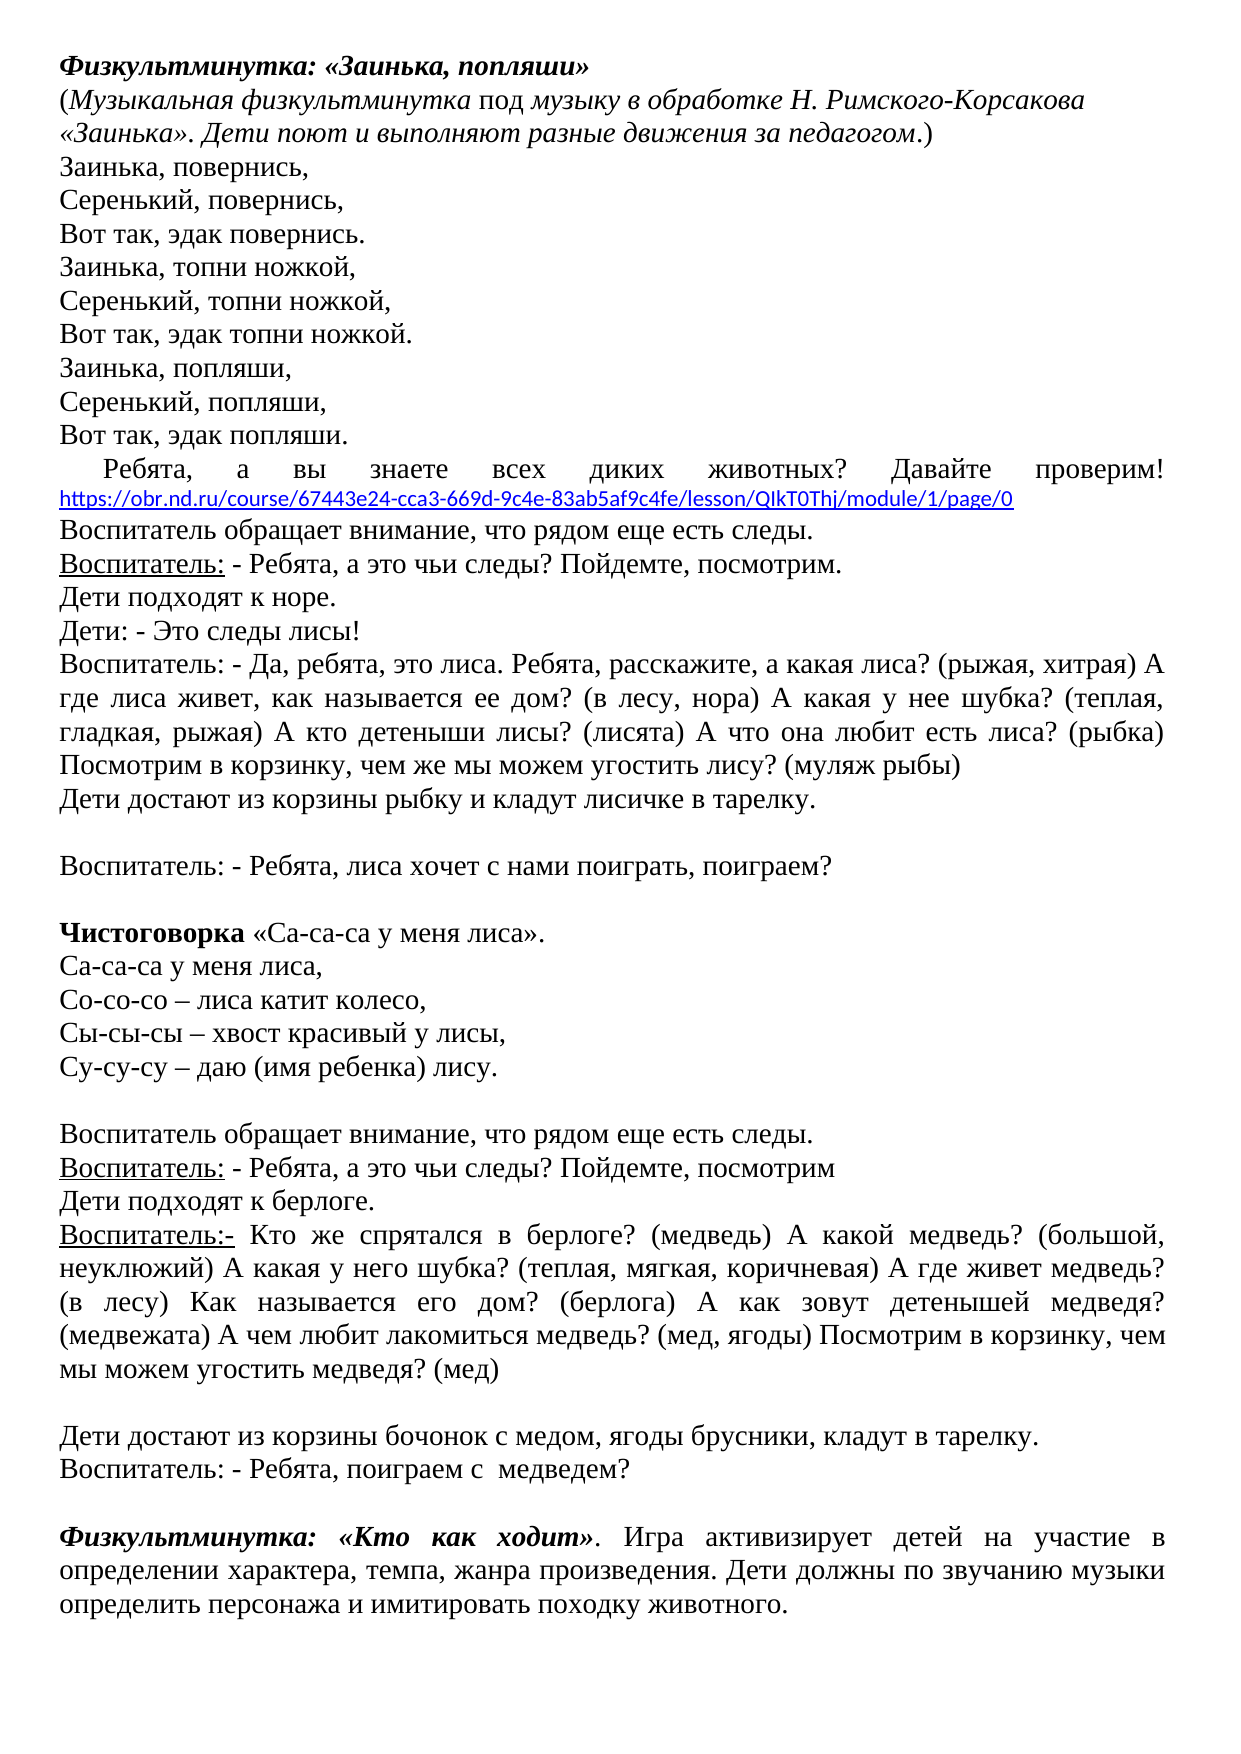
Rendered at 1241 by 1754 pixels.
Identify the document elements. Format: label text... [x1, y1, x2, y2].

text Со-со-со – лиса катит колесо, [59, 982, 1166, 1016]
text Воспитатель обращает внимание, что рядом еще есть следы. [59, 512, 1166, 546]
text Воспитатель:- Кто же спрятался в берлоге? (медведь) А какой медведь? (большой, неуклюжий) А какая у него шубка? (теплая, мягкая, коричневая) А где живет медведь? (в лесу) Как называется его дом? (берлога) А как зовут детенышей медведя? (медвежата) А чем любит лакомиться медведь? (мед, ягоды) Посмотрим в корзинку, чем мы можем угостить медведя? (мед) [59, 1217, 1166, 1384]
text Воспитатель: - Ребята, поиграем с медведем? [59, 1452, 1166, 1485]
text Вот так, эдак топни ножкой. [59, 317, 1166, 350]
text Физкультминутка: «Заинька, попляши» [59, 48, 1166, 82]
text Вот так, эдак повернись. [59, 216, 1166, 249]
text Чистоговорка «Са-са-са у меня лиса». [59, 915, 1166, 948]
text Серенький, попляши, [59, 384, 1166, 417]
text Са-са-са у меня лиса, [59, 948, 1166, 982]
text (Музыкальная физкультминутка под музыку в обработке Н. Римского-Корсакова «Заинька». Дети поют и выполняют разные движения за педагогом.) [59, 82, 1166, 149]
text Воспитатель: - Ребята, лиса хочет с нами поиграть, поиграем? [59, 848, 1166, 881]
text Дети подходят к берлоге. [59, 1183, 1166, 1217]
text Воспитатель: - Ребята, а это чьи следы? Пойдемте, посмотрим [59, 1150, 1166, 1183]
text Дети подходят к норе. [59, 579, 1166, 613]
text Серенький, топни ножкой, [59, 283, 1166, 317]
text Воспитатель обращает внимание, что рядом еще есть следы. [59, 1116, 1166, 1150]
text Физкультминутка: «Кто как ходит». Игра активизирует детей на участие в определении характера, темпа, жанра произведения. Дети должны по звучанию музыки определить персонажа и имитировать походку животного. [59, 1519, 1166, 1619]
text Вот так, эдак попляши. [59, 417, 1166, 451]
text Воспитатель: - Да, ребята, это лиса. Ребята, расскажите, а какая лиса? (рыжая, хитрая) А где лиса живет, как называется ее дом? (в лесу, нора) А какая у нее шубка? (теплая, гладкая, рыжая) А кто детеныши лисы? (лисята) А что она любит есть лиса? (рыбка) Посмотрим в корзинку, чем же мы можем угостить лису? (муляж рыбы) [59, 647, 1166, 781]
text Су-су-су – даю (имя ребенка) лису. [59, 1049, 1166, 1083]
text Серенький, повернись, [59, 182, 1166, 216]
text Заинька, топни ножкой, [59, 249, 1166, 283]
text Воспитатель: - Ребята, а это чьи следы? Пойдемте, посмотрим. [59, 546, 1166, 579]
text Дети достают из корзины бочонок с медом, ягоды брусники, кладут в тарелку. [59, 1418, 1166, 1452]
text Дети достают из корзины рыбку и кладут лисичке в тарелку. [59, 781, 1166, 814]
text Заинька, попляши, [59, 350, 1166, 384]
text Дети: - Это следы лисы! [59, 613, 1166, 647]
text Заинька, повернись, [59, 149, 1166, 182]
text Сы-сы-сы – хвост красивый у лисы, [59, 1016, 1166, 1049]
text Ребята, а вы знаете всех диких животных? Давайте проверим! https://obr.nd.ru/course/67443e24-cca3-669d-9c4e-83ab5af9c4fe/lesson/QIkT0Thj/module/1/page/0 [59, 451, 1166, 512]
